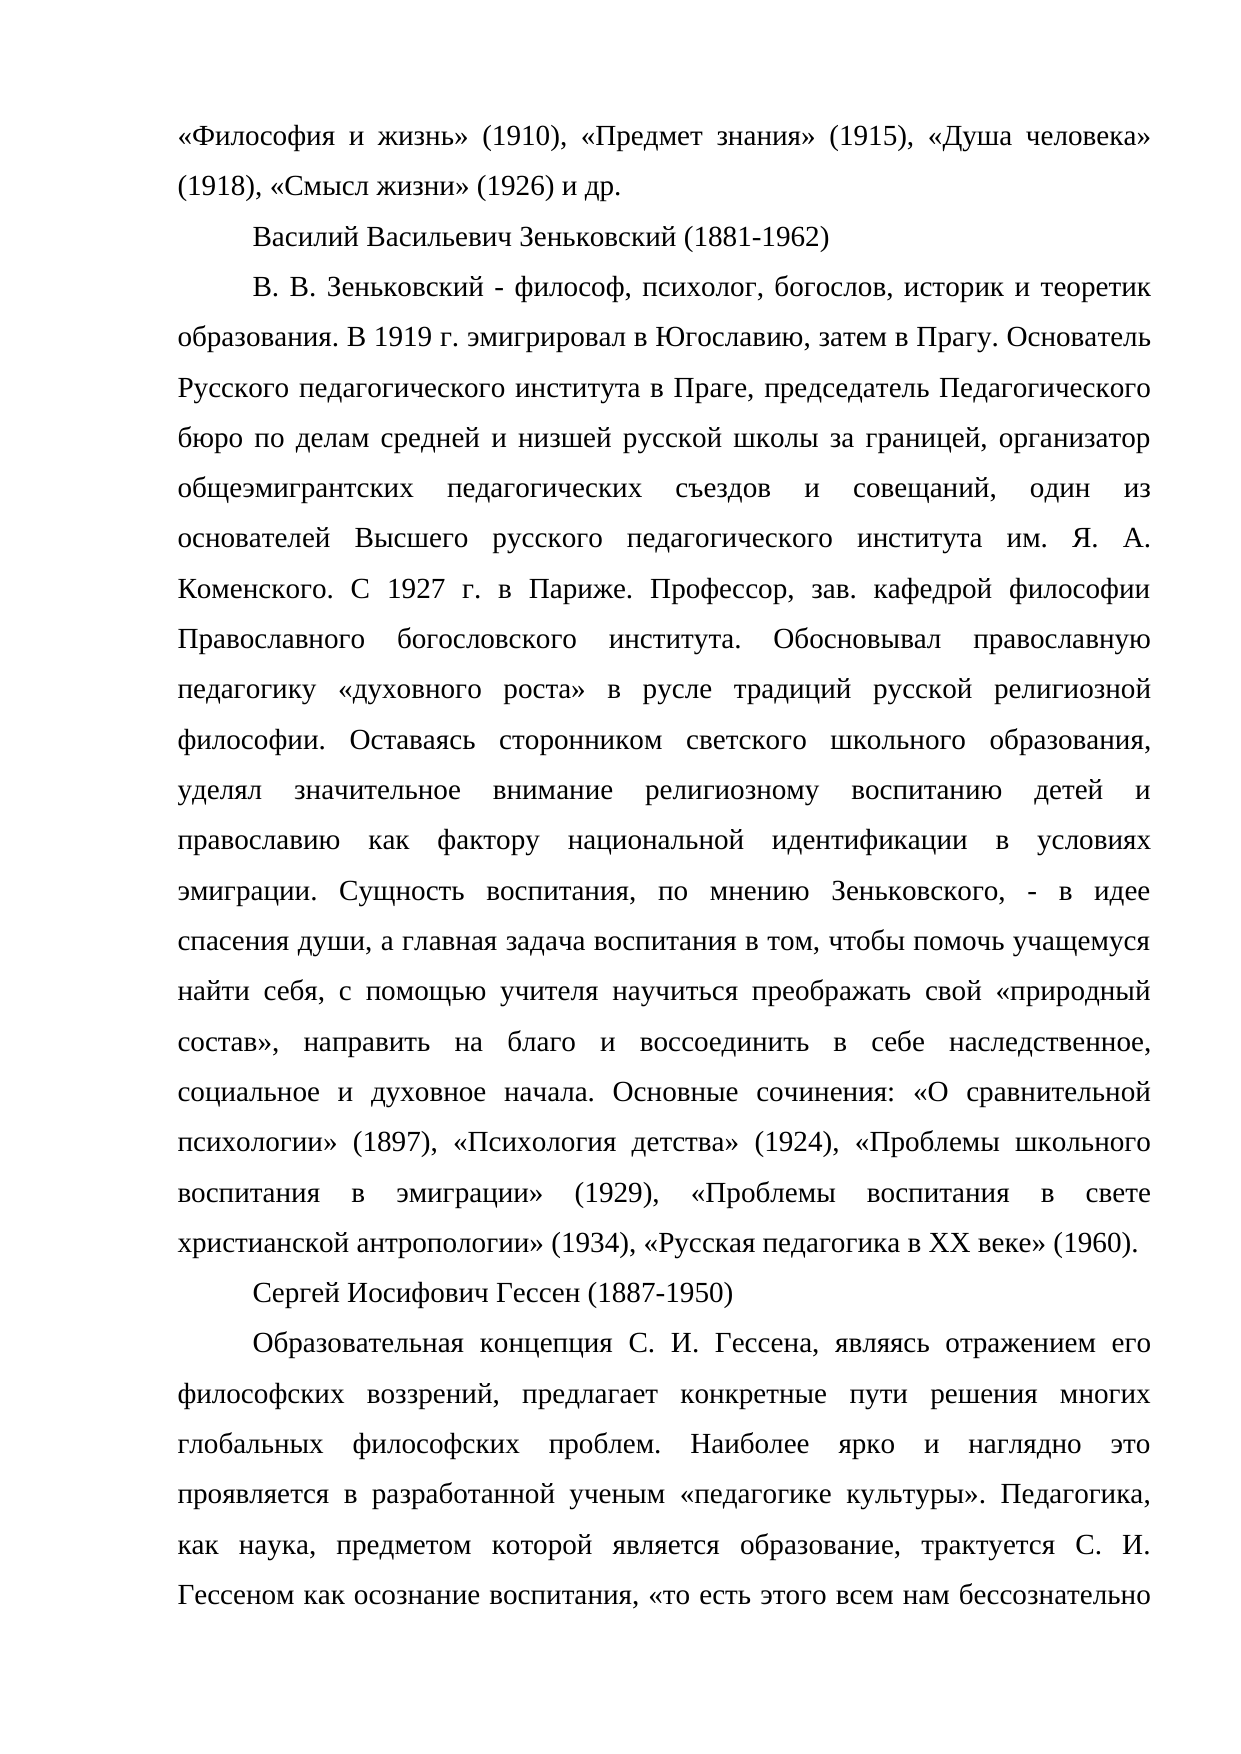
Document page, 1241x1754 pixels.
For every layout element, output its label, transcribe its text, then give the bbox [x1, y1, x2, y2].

text Сергей Иосифович Гессен (1887-1950) [177, 1275, 1152, 1309]
text Василий Васильевич Зеньковский (1881-1962) [177, 219, 1152, 252]
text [177, 1326, 1152, 1611]
text В. В. Зеньковский - философ, психолог, богослов, историк и теоретик образования. В 1919 г. эмигрировал в Югославию, затем в Прагу. Основатель Русского педагогического института в Праге, председатель Педагогического бюро по делам средней и низшей русской школы за границей, организатор общеэмигрантских педагогических съездов и совещаний, один из основателей Высшего русского педагогического института им. Я. А. Коменского. С 1927 г. в Париже. Профессор, зав. кафедрой философии Православного богословского института. Обосновывал православную педагогику «духовного роста» в русле традиций русской религиозной философии. Оставаясь сторонником светского школьного образования, уделял значительное внимание религиозному воспитанию детей и православию как фактору национальной идентификации в условиях эмиграции. Сущность воспитания, по мнению Зеньковского, - в идее спасения души, а главная задача воспитания в том, чтобы помочь учащемуся найти себя, с помощью учителя научиться преображать свой «природный состав», направить на благо и воссоединить в себе наследственное, социальное и духовное начала. Основные сочинения: «О сравнительной психологии» (1897), «Психология детства» (1924), «Проблемы школьного воспитания в эмиграции» (1929), «Проблемы воспитания в свете христианской антропологии» (1934), «Русская педагогика в XX веке» (1960). [177, 269, 1152, 1258]
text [177, 118, 1152, 202]
